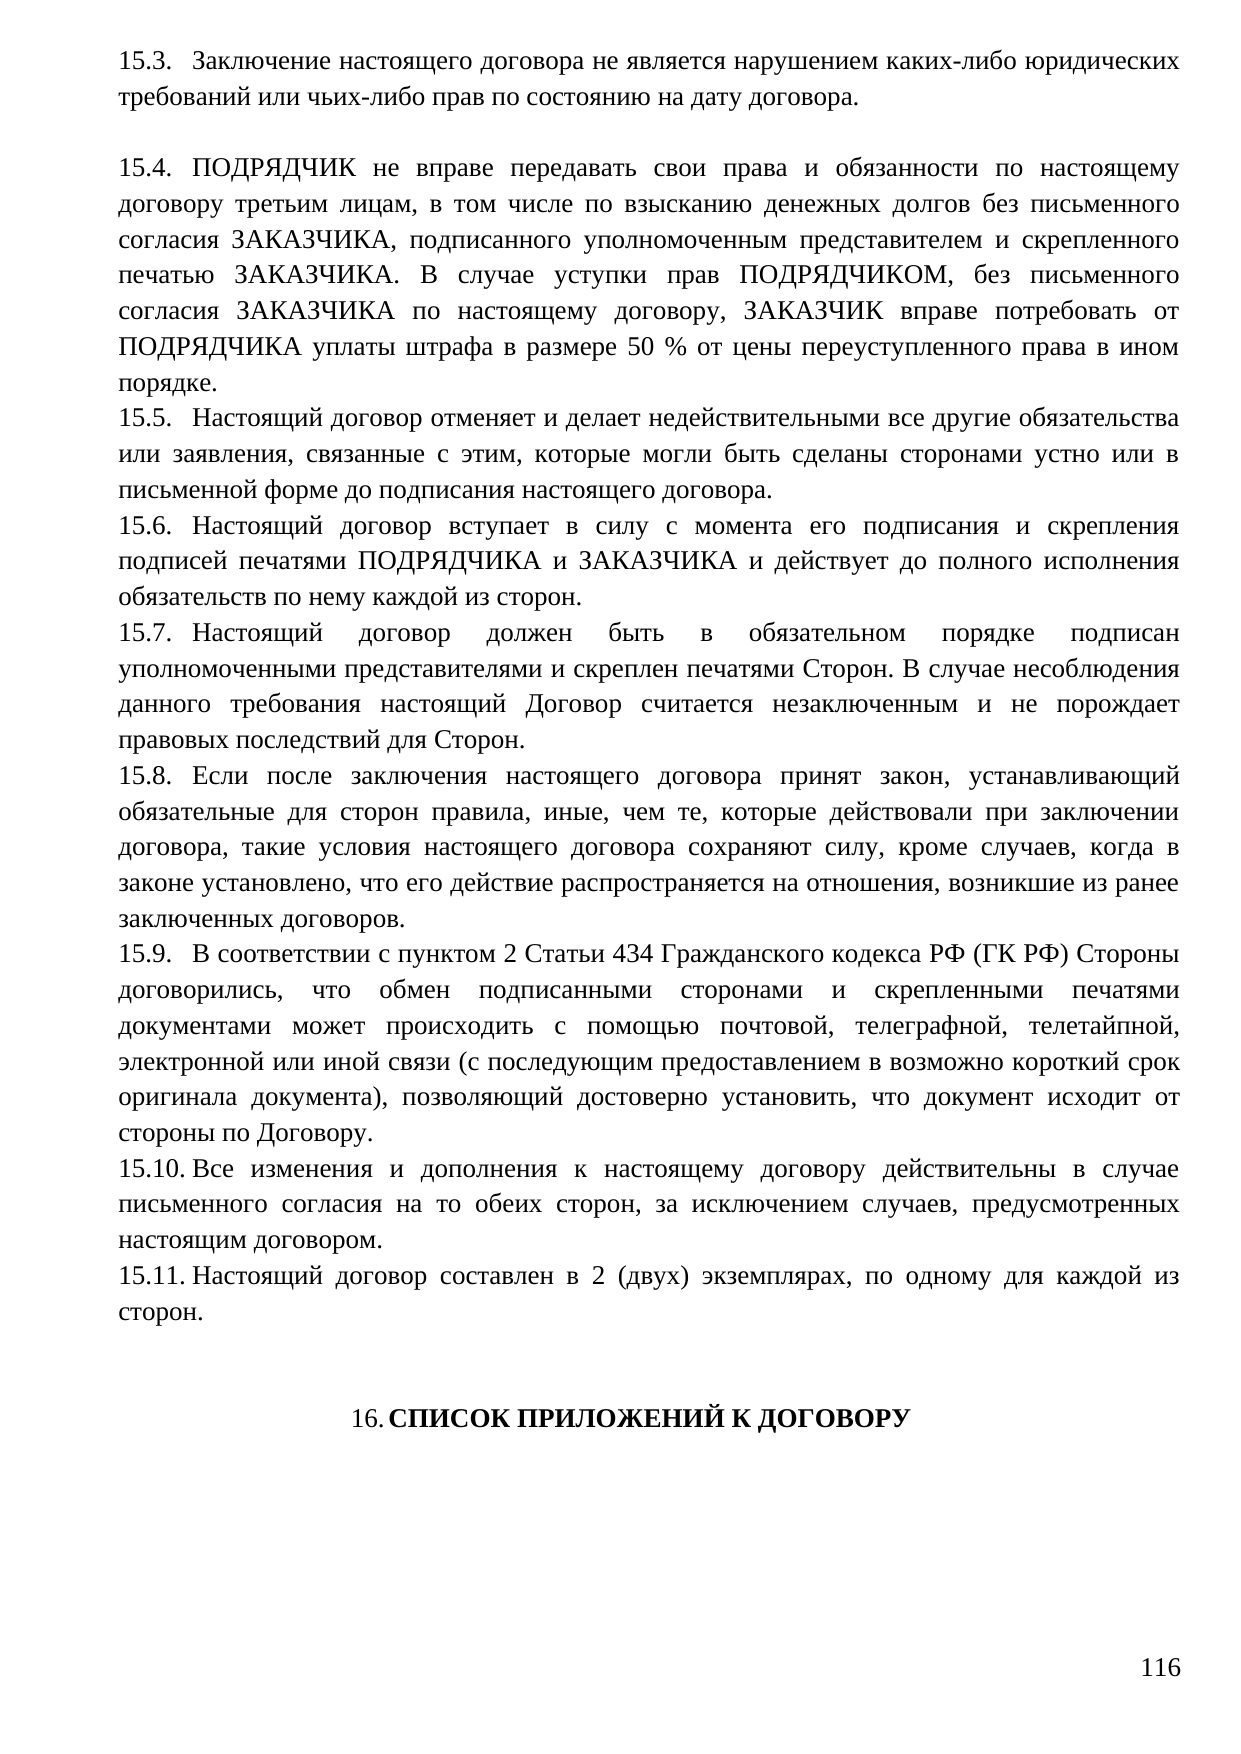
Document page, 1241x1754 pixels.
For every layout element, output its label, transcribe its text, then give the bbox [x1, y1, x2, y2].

list Если после заключения настоящего договора принят закон, устанавливающий обязательные для сторон правила, иные, чем те, которые действовали при заключении договора, такие условия настоящего договора сохраняют силу, кроме случаев, когда в законе установлено, что его действие распространяется на отношения, возникшие из ранее заключенных договоров. [118, 759, 1181, 933]
list Настоящий договор составлен в 2 (двух) экземплярах, по одному для каждой из сторон. [118, 1259, 1181, 1326]
list Настоящий договор вступает в силу с момента его подписания и скрепления подписей печатями ПОДРЯДЧИКА и ЗАКАЗЧИКА и действует до полного исполнения обязательств по нему каждой из сторон. [118, 509, 1181, 611]
list Настоящий договор отменяет и делает недействительными все другие обязательства или заявления, связанные с этим, которые могли быть сделаны сторонами устно или в письменной форме до подписания настоящего договора. [118, 402, 1181, 504]
list В соответствии с пунктом 2 Статьи 434 Гражданского кодекса РФ (ГК РФ) Стороны договорились, что обмен подписанными сторонами и скрепленными печатями документами может происходить с помощью почтовой, телеграфной, телетайпной, электронной или иной связи (с последующим предоставлением в возможно короткий срок оригинала документа), позволяющий достоверно установить, что документ исходит от стороны по Договору. [118, 937, 1181, 1147]
list Все изменения и дополнения к настоящему договору действительны в случае письменного согласия на то обеих сторон, за исключением случаев, предусмотренных настоящим договором. [118, 1152, 1181, 1254]
list ПОДРЯДЧИК не вправе передавать свои права и обязанности по настоящему договору третьим лицам, в том числе по взысканию денежных долгов без письменного согласия ЗАКАЗЧИКА, подписанного уполномоченным представителем и скрепленного печатью ЗАКАЗЧИКА. В случае уступки прав ПОДРЯДЧИКОМ, без письменного согласия ЗАКАЗЧИКА по настоящему договору, ЗАКАЗЧИК вправе потребовать от ПОДРЯДЧИКА уплаты штрафа в размере 50 % от цены переуступленного права в ином порядке. [118, 151, 1181, 397]
list СПИСОК ПРИЛОЖЕНИЙ К ДОГОВОРУ [81, 1402, 1181, 1433]
list Настоящий договор должен быть в обязательном порядке подписан уполномоченными представителями и скреплен печатями Сторон. В случае несоблюдения данного требования настоящий Договор считается незаключенным и не порождает правовых последствий для Сторон. [118, 616, 1181, 754]
list Заключение настоящего договора не является нарушением каких-либо юридических требований или чьих-либо прав по состоянию на дату договора. [118, 44, 1181, 111]
